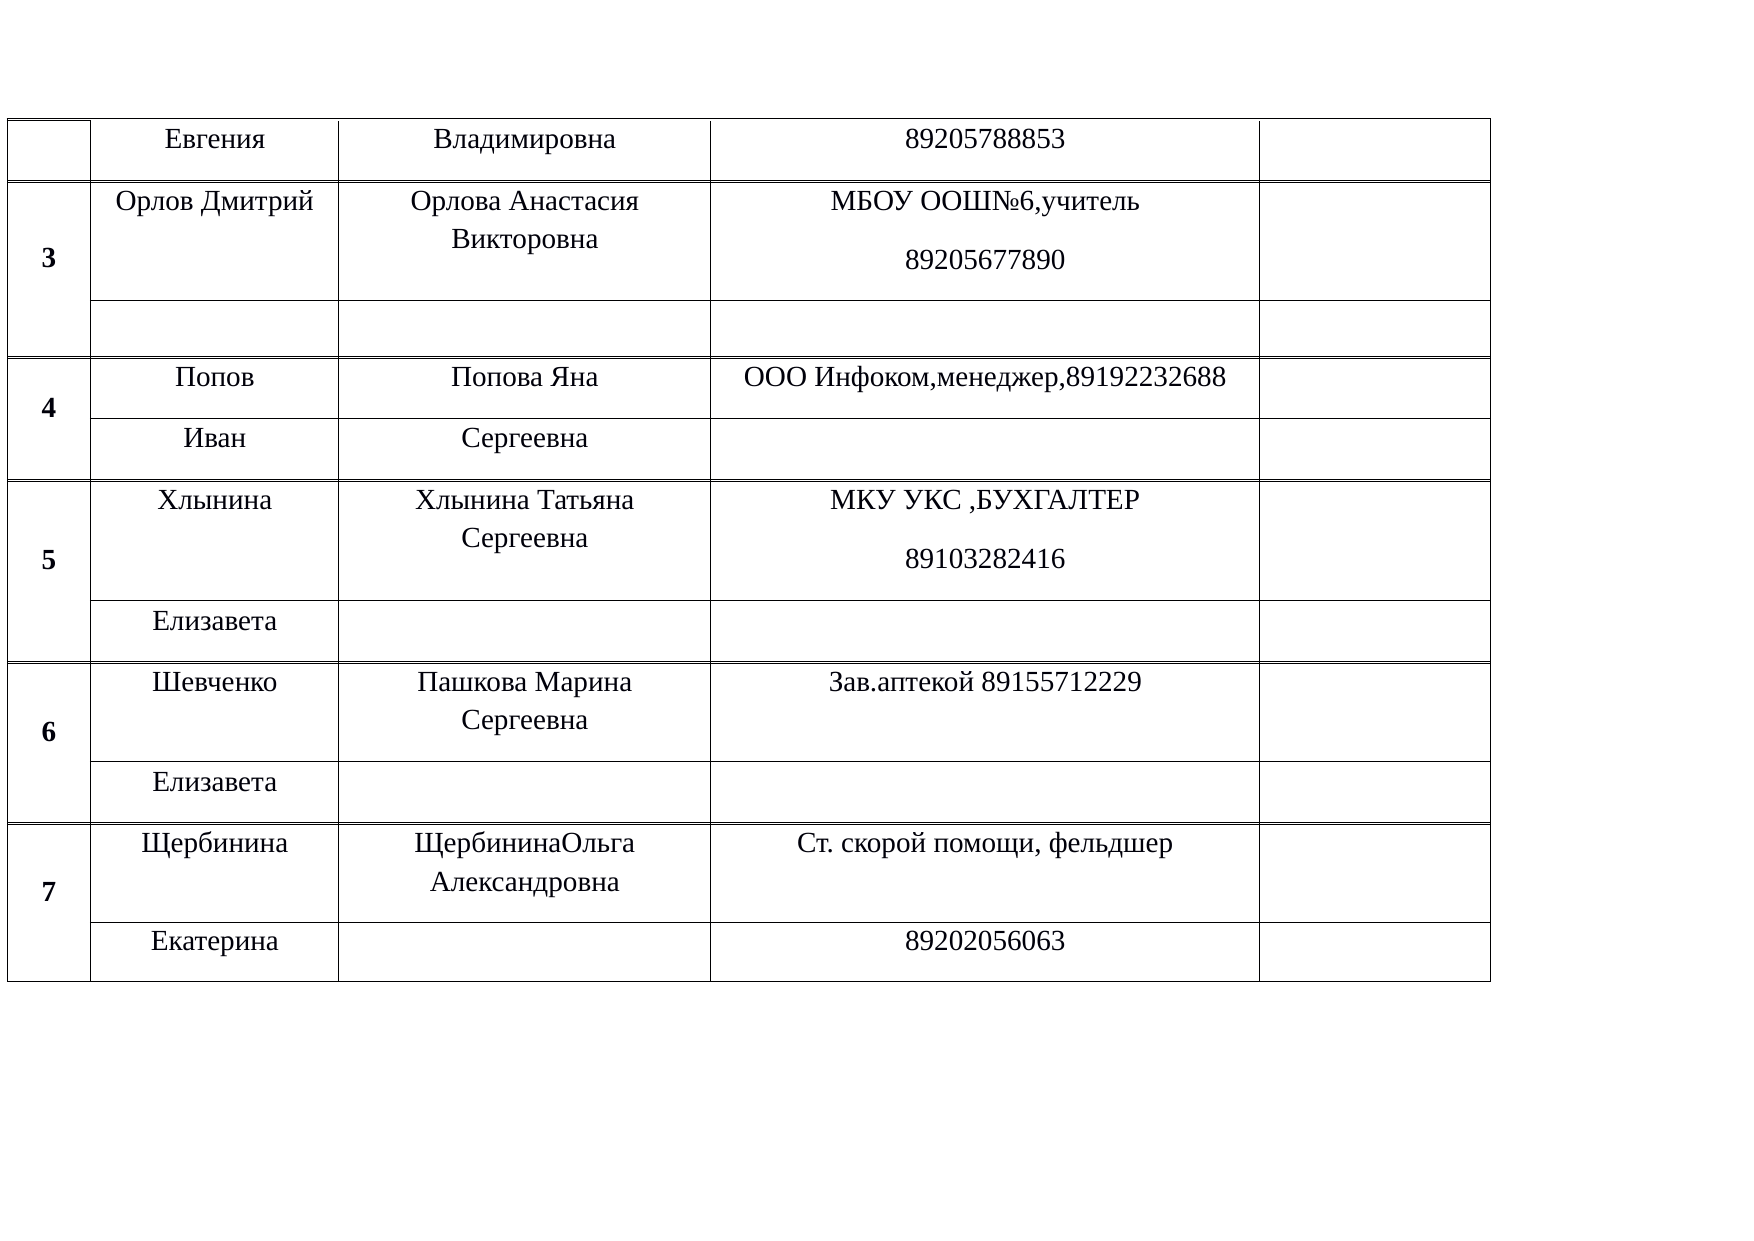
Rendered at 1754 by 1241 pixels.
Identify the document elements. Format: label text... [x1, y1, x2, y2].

table_cell Хлынина [91, 482, 338, 599]
table_cell Пашкова Марина Сергеевна [339, 664, 710, 761]
table_cell [1260, 923, 1490, 981]
table_cell Ст. скорой помощи, фельдшер [711, 825, 1259, 922]
table_cell [1260, 762, 1490, 822]
table_cell [1260, 825, 1490, 922]
table_cell МБОУ ООШ№6,учитель 89205677890 [711, 183, 1259, 300]
table_cell [1260, 119, 1490, 179]
table_cell Владимировна [339, 119, 710, 179]
table_cell [1260, 359, 1490, 417]
table_cell [1260, 183, 1490, 300]
table_cell Иван [91, 419, 338, 479]
table_cell [711, 762, 1259, 822]
table_cell Шевченко [91, 664, 338, 761]
table_cell 3 [8, 183, 90, 356]
table_cell [1260, 419, 1490, 479]
table_cell Зав.аптекой 89155712229 [711, 664, 1259, 761]
table_cell [339, 301, 710, 356]
table_cell [1260, 664, 1490, 761]
table_cell 89205788853 [710, 119, 1259, 179]
table_cell [1260, 601, 1490, 661]
table_cell Екатерина [91, 923, 338, 981]
table_cell Попова Яна [339, 359, 710, 417]
table_cell ООО Инфоком,менеджер,89192232688 [711, 359, 1259, 417]
table_cell МКУ УКС ,БУХГАЛТЕР 89103282416 [711, 482, 1259, 599]
table_cell 4 [8, 359, 90, 479]
table_cell [711, 601, 1259, 661]
table_cell Елизавета [91, 601, 338, 661]
table_cell Орлова Анастасия Викторовна [339, 183, 710, 300]
table_cell Хлынина Татьяна Сергеевна [339, 482, 710, 599]
table_cell Сергеевна [339, 419, 710, 479]
table_cell 89202056063 [711, 923, 1259, 981]
table_cell [339, 762, 710, 822]
table_cell Попов [91, 359, 338, 417]
table_cell 6 [8, 664, 90, 822]
table_cell [1260, 482, 1490, 599]
table_cell [339, 601, 710, 661]
table_cell Елизавета [91, 762, 338, 822]
table_cell [339, 923, 710, 981]
table_cell ЩербининаОльга Александровна [339, 825, 710, 922]
table_cell [711, 419, 1259, 479]
table_cell Евгения [90, 119, 339, 179]
table_cell Щербинина [91, 825, 338, 922]
table_cell 2 [8, 121, 90, 179]
table_cell 7 [8, 825, 90, 981]
table_cell [91, 301, 338, 356]
table_cell [1260, 301, 1490, 356]
table_cell 5 [8, 482, 90, 661]
table_cell [711, 301, 1259, 356]
table_cell Орлов Дмитрий [91, 183, 338, 300]
